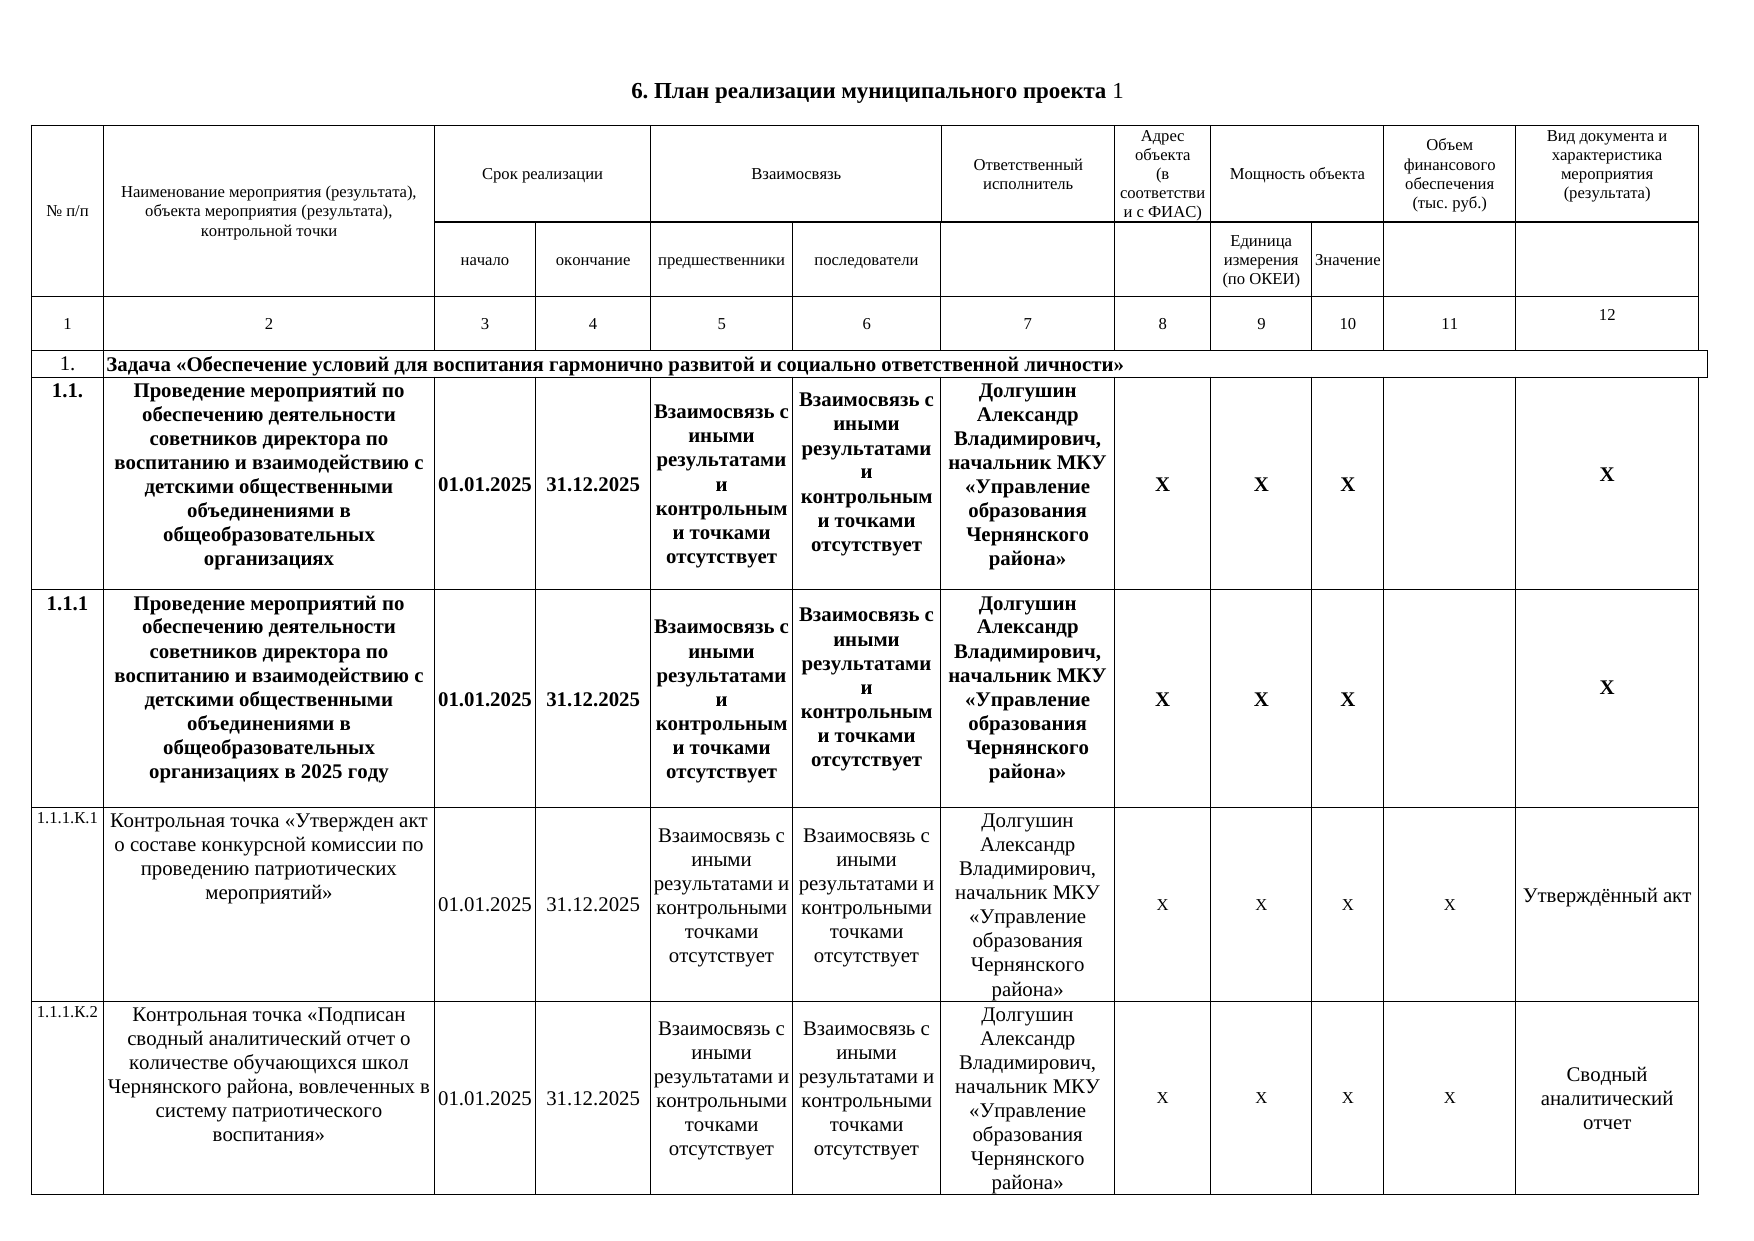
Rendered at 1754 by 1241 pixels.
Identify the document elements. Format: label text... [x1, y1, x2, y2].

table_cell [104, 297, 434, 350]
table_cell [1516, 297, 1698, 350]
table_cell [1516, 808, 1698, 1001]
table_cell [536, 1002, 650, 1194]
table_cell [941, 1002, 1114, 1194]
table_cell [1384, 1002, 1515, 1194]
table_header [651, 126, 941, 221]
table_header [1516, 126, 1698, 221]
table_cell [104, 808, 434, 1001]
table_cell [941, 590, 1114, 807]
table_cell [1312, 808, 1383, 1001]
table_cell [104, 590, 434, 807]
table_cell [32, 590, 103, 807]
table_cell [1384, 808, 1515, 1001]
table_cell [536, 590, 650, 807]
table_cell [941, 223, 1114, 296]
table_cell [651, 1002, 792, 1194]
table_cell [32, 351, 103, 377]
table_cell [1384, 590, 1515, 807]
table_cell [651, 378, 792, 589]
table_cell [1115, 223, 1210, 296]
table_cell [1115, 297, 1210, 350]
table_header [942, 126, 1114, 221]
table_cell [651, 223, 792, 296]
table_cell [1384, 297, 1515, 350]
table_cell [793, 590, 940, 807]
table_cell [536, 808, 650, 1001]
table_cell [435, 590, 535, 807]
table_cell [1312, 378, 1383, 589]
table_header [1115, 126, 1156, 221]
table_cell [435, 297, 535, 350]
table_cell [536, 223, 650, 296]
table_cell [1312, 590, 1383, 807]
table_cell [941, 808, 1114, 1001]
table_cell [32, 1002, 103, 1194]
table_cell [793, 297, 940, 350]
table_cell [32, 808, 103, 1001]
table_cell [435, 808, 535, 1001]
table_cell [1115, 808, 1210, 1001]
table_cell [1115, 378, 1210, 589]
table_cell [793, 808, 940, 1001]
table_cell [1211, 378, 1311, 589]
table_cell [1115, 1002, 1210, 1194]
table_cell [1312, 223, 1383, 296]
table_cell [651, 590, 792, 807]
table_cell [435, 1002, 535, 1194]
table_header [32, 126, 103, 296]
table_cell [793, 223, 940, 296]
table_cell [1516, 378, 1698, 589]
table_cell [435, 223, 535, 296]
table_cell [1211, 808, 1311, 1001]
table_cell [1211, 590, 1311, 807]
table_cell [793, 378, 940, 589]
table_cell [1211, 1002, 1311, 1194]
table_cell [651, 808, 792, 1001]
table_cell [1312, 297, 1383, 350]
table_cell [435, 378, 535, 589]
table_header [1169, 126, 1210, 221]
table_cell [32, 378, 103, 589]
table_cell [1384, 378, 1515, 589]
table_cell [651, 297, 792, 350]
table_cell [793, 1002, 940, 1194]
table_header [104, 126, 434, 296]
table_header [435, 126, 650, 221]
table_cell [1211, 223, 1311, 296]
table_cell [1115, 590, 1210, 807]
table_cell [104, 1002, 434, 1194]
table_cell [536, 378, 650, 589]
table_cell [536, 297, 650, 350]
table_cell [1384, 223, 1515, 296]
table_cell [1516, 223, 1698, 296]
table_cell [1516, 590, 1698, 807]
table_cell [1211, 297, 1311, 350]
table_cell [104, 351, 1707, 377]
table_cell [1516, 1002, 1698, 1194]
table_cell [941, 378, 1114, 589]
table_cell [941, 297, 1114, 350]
text 6. План реализации муниципального проекта 1 [31, 77, 1724, 104]
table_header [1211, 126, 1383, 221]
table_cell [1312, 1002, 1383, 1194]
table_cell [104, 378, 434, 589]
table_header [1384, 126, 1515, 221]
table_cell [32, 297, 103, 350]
